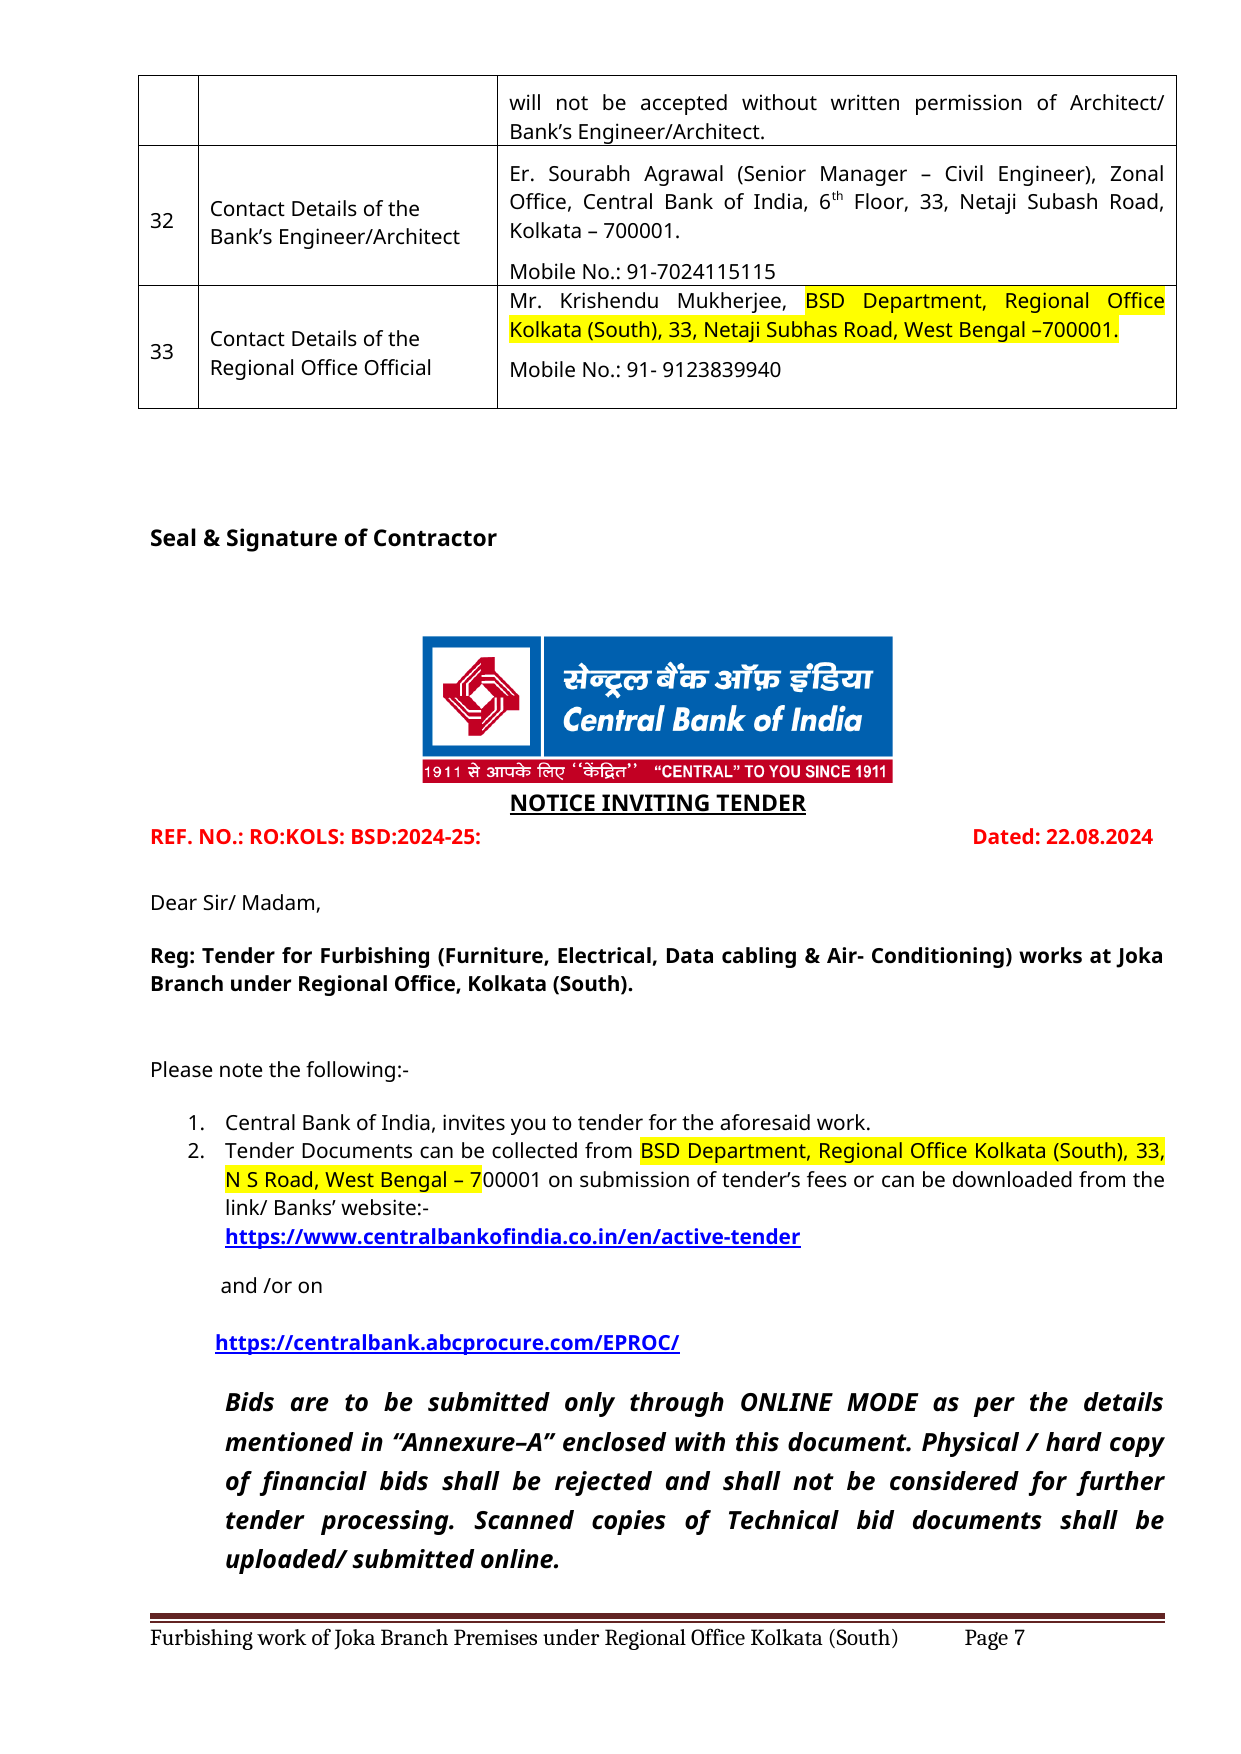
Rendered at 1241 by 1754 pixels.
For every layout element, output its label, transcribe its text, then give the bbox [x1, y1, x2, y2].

text https://www.centralbankofindia.co.in/en/active-tender [225, 1222, 1165, 1250]
table_cell [199, 76, 497, 145]
table_cell Contact Details of the Regional Office Official [199, 286, 497, 407]
picture [422, 635, 893, 783]
list Tender Documents can be collected from BSD Department, Regional Office Kolkata (South), 33, N S Road, West Bengal – 700001 on submission of tender’s fees or can be downloaded from the link/ Banks’ website:- [187, 1137, 1165, 1222]
table_cell 33 [139, 286, 198, 407]
table_cell Mr. Krishendu Mukherjee, BSD Department, Regional Office Kolkata (South), 33, Netaji Subhas Road, West Bengal –700001. Mobile No.: 91- 9123839940 [498, 286, 1176, 407]
table_cell Contact Details of the Bank’s Engineer/Architect [199, 146, 497, 285]
text NOTICE INVITING TENDER [150, 786, 1165, 818]
text and /or on [150, 1271, 1165, 1300]
table_cell 32 [139, 146, 198, 285]
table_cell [498, 76, 1176, 145]
list Central Bank of India, invites you to tender for the aforesaid work. [187, 1108, 1165, 1137]
text Dear Sir/ Madam, [150, 888, 1165, 916]
text REF. NO.: RO:KOLS: BSD:2024-25: Dated: 22.08.2024 [150, 822, 1165, 851]
text Seal & Signature of Contractor [150, 522, 1165, 553]
text https://centralbank.abcprocure.com/EPROC/ [150, 1328, 1165, 1357]
table_cell Er. Sourabh Agrawal (Senior Manager – Civil Engineer), Zonal Office, Central Bank of India, 6th Floor, 33, Netaji Subash Road, Kolkata – 700001. Mobile No.: 91-7024115115 [498, 146, 1176, 285]
text Bids are to be submitted only through ONLINE MODE as per the details mentioned in “Annexure–A” enclosed with this document. Physical / hard copy of financial bids shall be rejected and shall not be considered for further tender processing. Scanned copies of Technical bid documents shall be uploaded/ submitted online. [225, 1385, 1165, 1576]
text Reg: Tender for Furbishing (Furniture, Electrical, Data cabling & Air- Conditioning) works at Joka Branch under Regional Office, Kolkata (South). [150, 941, 1165, 998]
text Please note the following:- [150, 1055, 1165, 1083]
table_cell 31 [139, 76, 198, 145]
